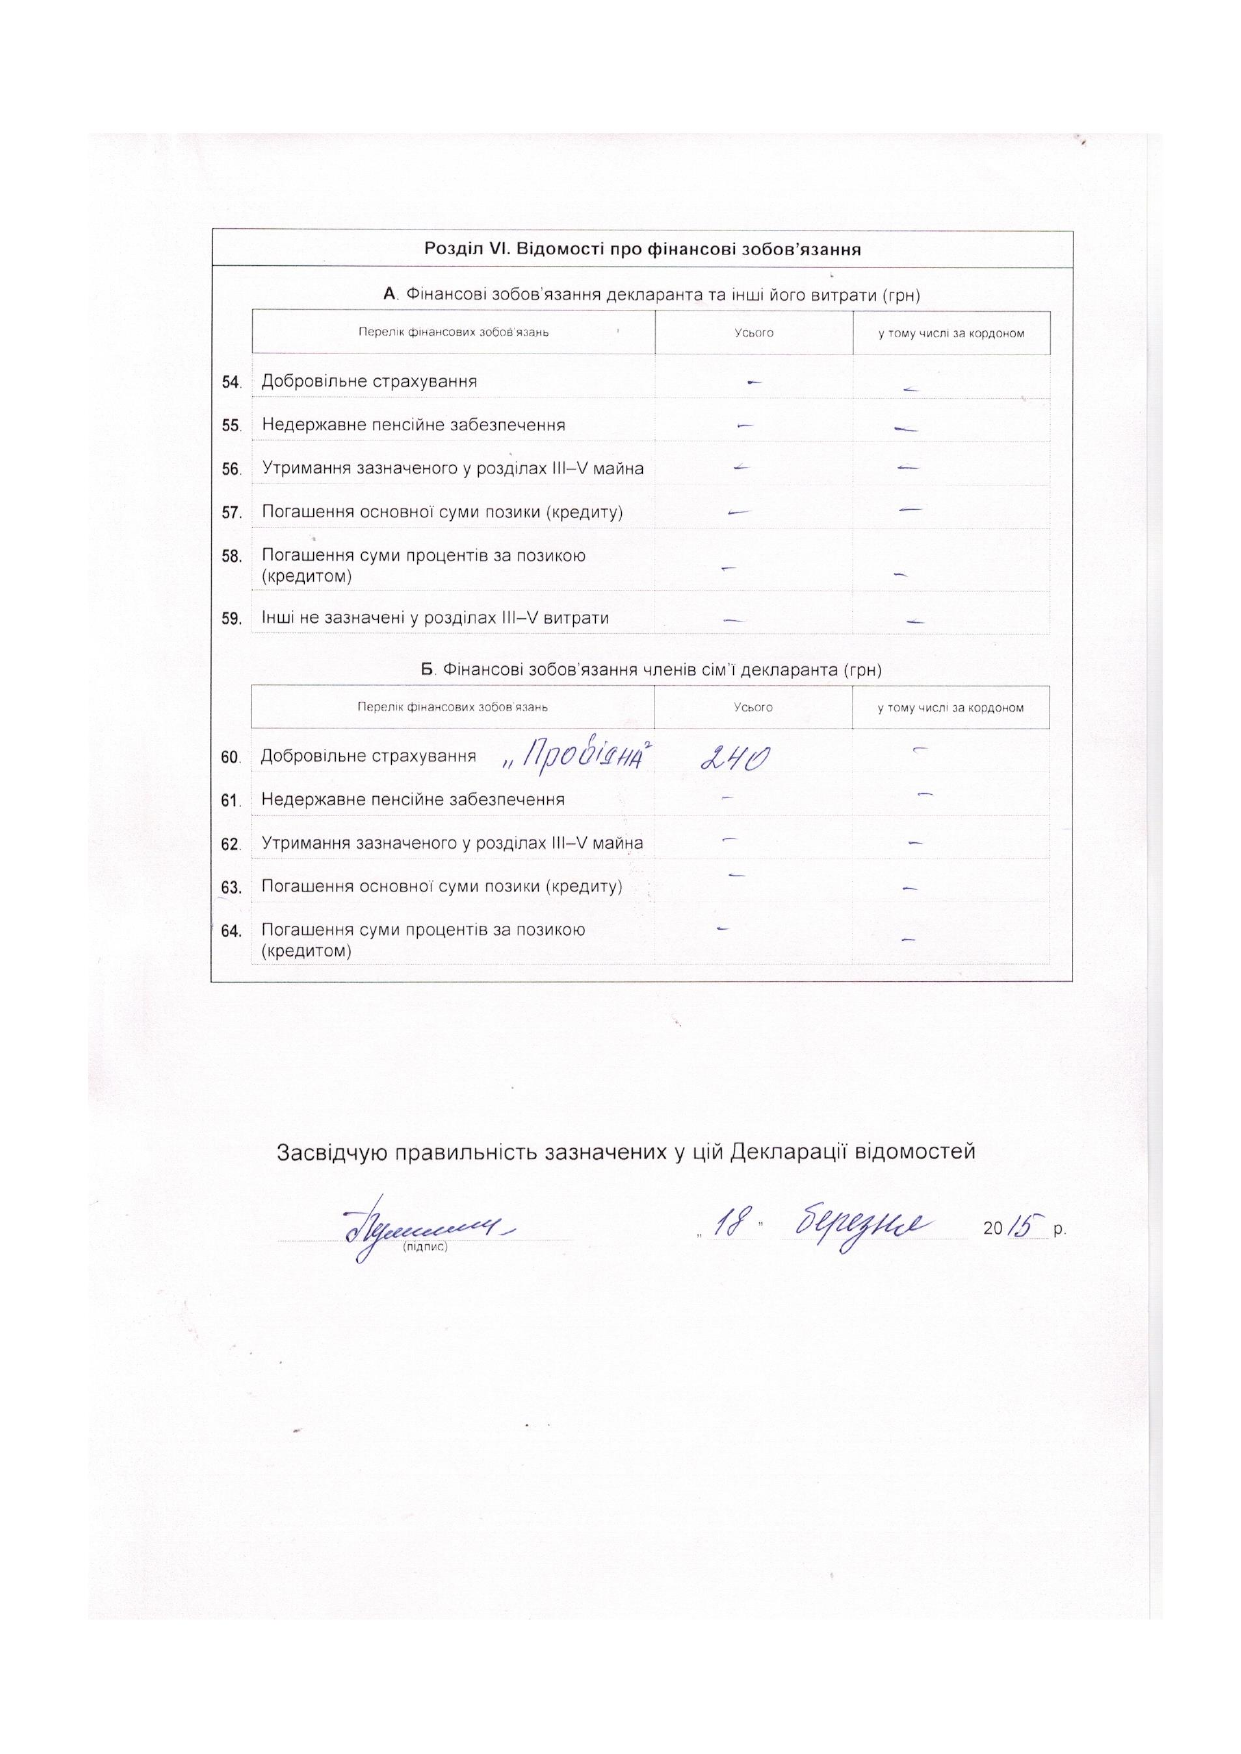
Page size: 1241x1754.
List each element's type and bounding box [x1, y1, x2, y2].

picture [73, 118, 1178, 1636]
